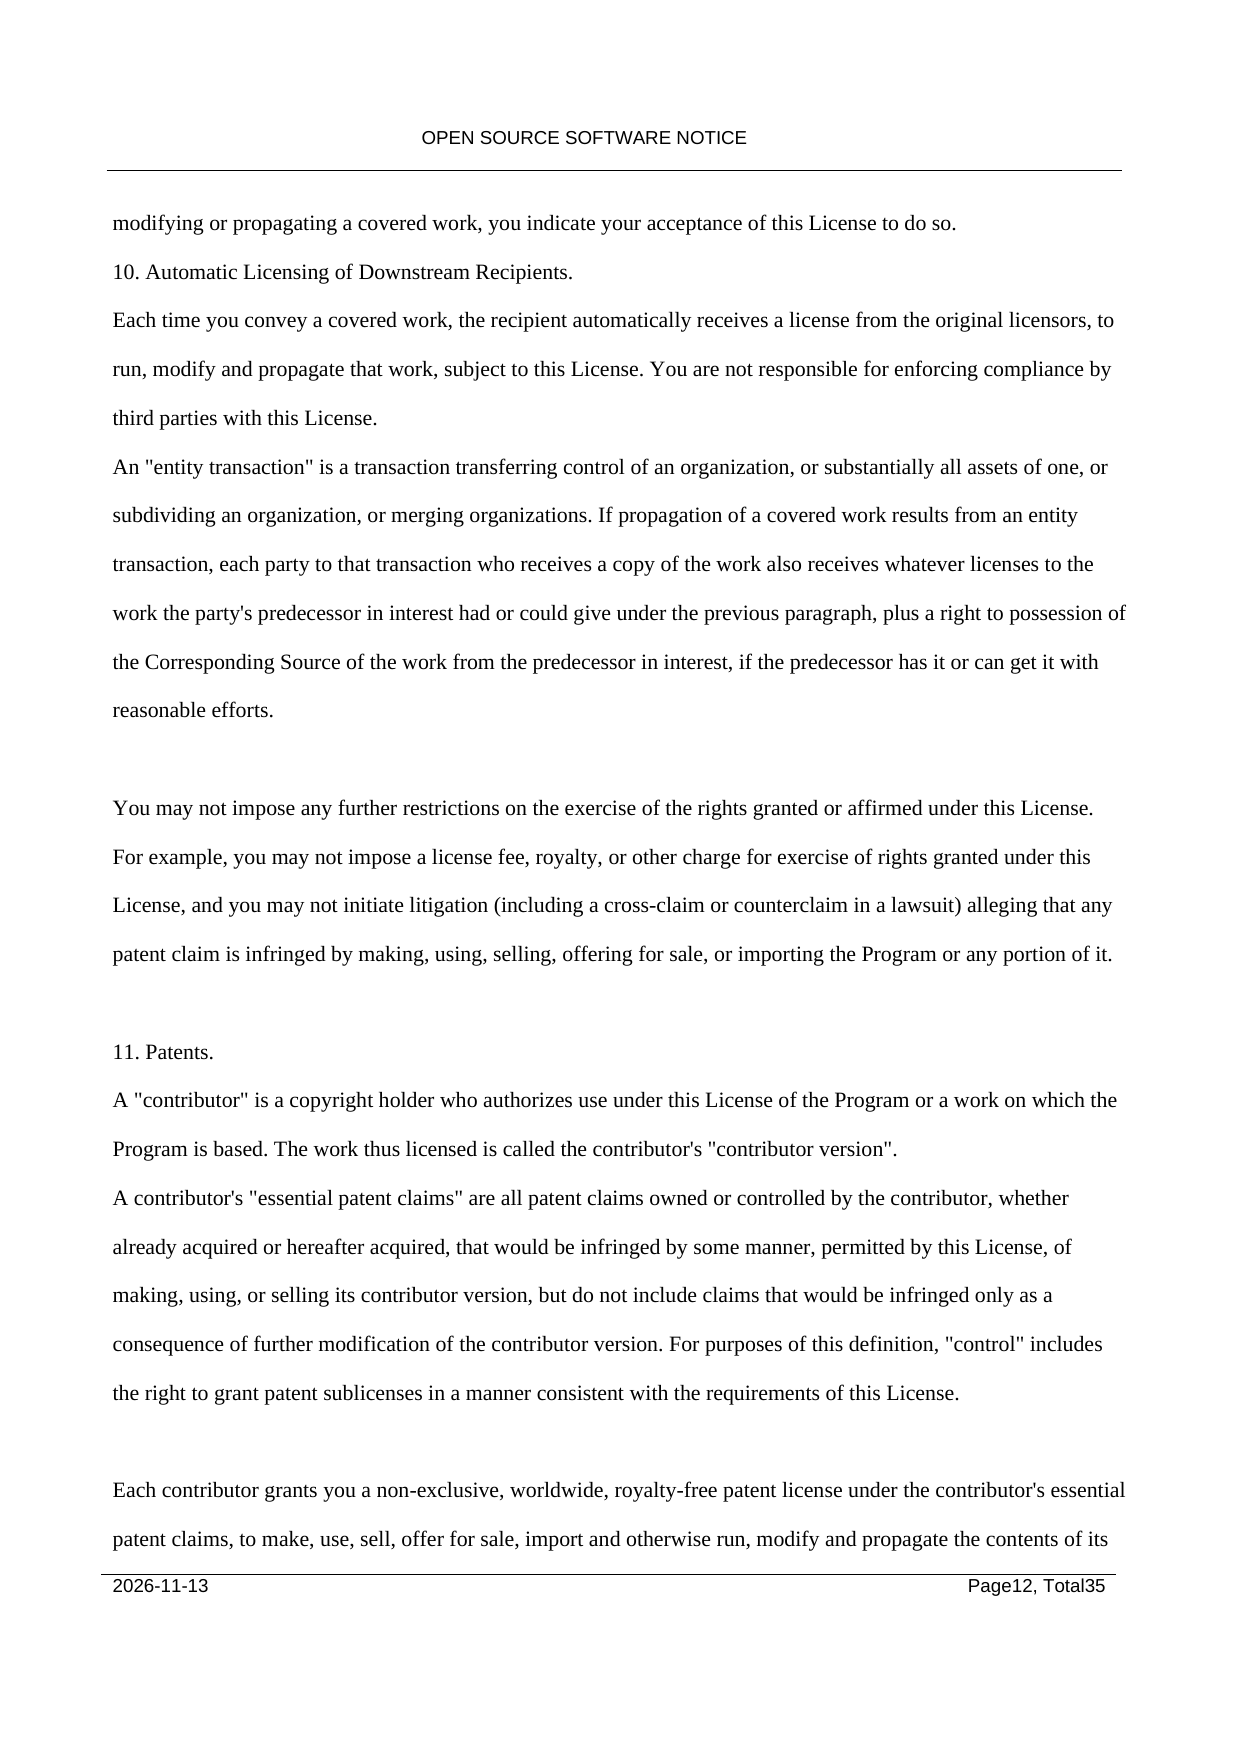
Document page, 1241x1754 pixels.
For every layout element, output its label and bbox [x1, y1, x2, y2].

text [112, 206, 1128, 1555]
